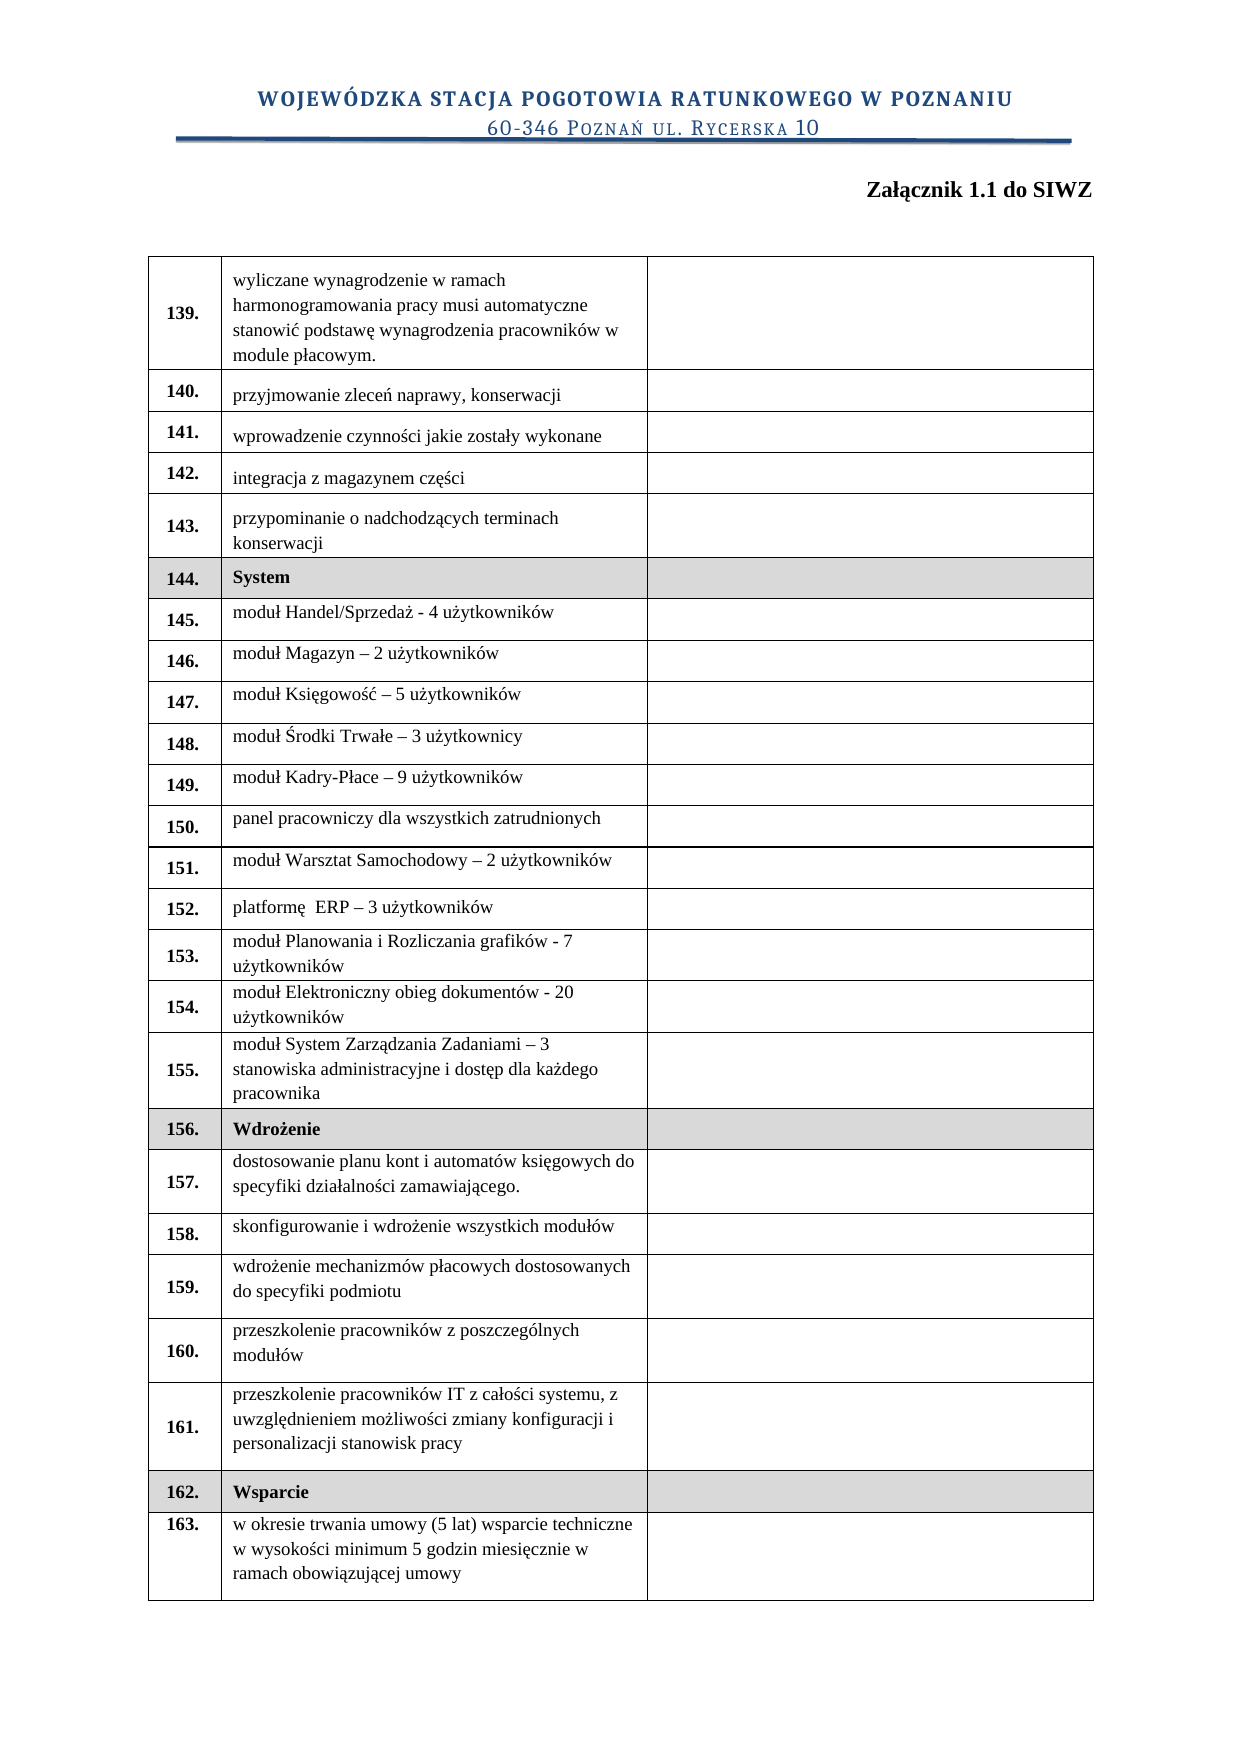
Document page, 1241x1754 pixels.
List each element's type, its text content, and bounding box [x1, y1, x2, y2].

table_cell [648, 765, 1093, 805]
table_cell wyliczane wynagrodzenie w ramach harmonogramowania pracy musi automatyczne stanowić podstawę wynagrodzenia pracowników w module płacowym. [222, 257, 647, 369]
table_cell [149, 257, 221, 369]
table_cell [149, 806, 221, 846]
table_cell moduł Planowania i Rozliczania grafików - 7 użytkowników [222, 930, 647, 980]
table_cell [648, 1513, 1093, 1600]
table_cell System [222, 558, 647, 598]
table_cell moduł System Zarządzania Zadaniami – 3 stanowiska administracyjne i dostęp dla każdego pracownika [222, 1033, 647, 1108]
table_cell moduł Kadry-Płace – 9 użytkowników [222, 765, 647, 805]
table_cell [149, 453, 221, 493]
table_cell [648, 1255, 1093, 1318]
table_cell [648, 257, 1093, 369]
table_cell [149, 724, 221, 764]
table_cell [149, 1255, 221, 1318]
table_cell [648, 453, 1093, 493]
table_cell [149, 558, 221, 598]
table_cell moduł Środki Trwałe – 3 użytkownicy [222, 724, 647, 764]
table_cell moduł Księgowość – 5 użytkowników [222, 682, 647, 722]
table_cell [648, 494, 1093, 557]
table_cell w okresie trwania umowy (5 lat) wsparcie techniczne w wysokości minimum 5 godzin miesięcznie w ramach obowiązującej umowy [222, 1513, 647, 1600]
table_cell [648, 641, 1093, 681]
table_cell [149, 930, 221, 980]
table_cell [149, 370, 221, 411]
table_cell Wsparcie [222, 1471, 647, 1512]
table_cell [149, 765, 221, 805]
table_cell [149, 1471, 221, 1512]
table_cell [648, 558, 1093, 598]
table_cell przypominanie o nadchodzących terminach konserwacji [222, 494, 647, 557]
table_cell [648, 682, 1093, 722]
table_cell [149, 848, 221, 888]
table_cell [149, 1033, 221, 1108]
table_cell [648, 1033, 1093, 1108]
table_cell moduł Handel/Sprzedaż - 4 użytkowników [222, 599, 647, 640]
table_cell [648, 1214, 1093, 1254]
table_cell [648, 889, 1093, 929]
table_cell wprowadzenie czynności jakie zostały wykonane [222, 412, 647, 452]
table_cell [648, 981, 1093, 1032]
table_cell moduł Elektroniczny obieg dokumentów - 20 użytkowników [222, 981, 647, 1032]
table_cell [648, 1383, 1093, 1470]
table_cell panel pracowniczy dla wszystkich zatrudnionych [222, 806, 647, 846]
table_cell [149, 1150, 221, 1213]
table_cell wdrożenie mechanizmów płacowych dostosowanych do specyfiki podmiotu [222, 1255, 647, 1318]
table_cell [648, 599, 1093, 640]
table_cell skonfigurowanie i wdrożenie wszystkich modułów [222, 1214, 647, 1254]
table_cell [149, 981, 221, 1032]
table_cell [149, 1383, 221, 1470]
table_cell [648, 412, 1093, 452]
table_cell [648, 724, 1093, 764]
table_cell [648, 806, 1093, 846]
table_cell [648, 930, 1093, 980]
table_cell [149, 599, 221, 640]
table_cell [648, 1150, 1093, 1213]
table_cell Wdrożenie [222, 1109, 647, 1149]
table_cell moduł Warsztat Samochodowy – 2 użytkowników [222, 848, 647, 888]
table_cell dostosowanie planu kont i automatów księgowych do specyfiki działalności zamawiającego. [222, 1150, 647, 1213]
table_cell [149, 1214, 221, 1254]
table_cell [149, 494, 221, 557]
table_cell [149, 1109, 221, 1149]
table_cell [149, 641, 221, 681]
table_cell [149, 682, 221, 722]
table_cell [648, 370, 1093, 411]
table_cell [149, 889, 221, 929]
table_cell moduł Magazyn – 2 użytkowników [222, 641, 647, 681]
table_cell platformę ERP – 3 użytkowników [222, 889, 647, 929]
table_cell [149, 412, 221, 452]
table_cell [648, 1109, 1093, 1149]
table_cell [149, 1319, 221, 1382]
table_cell [648, 1319, 1093, 1382]
table_cell przeszkolenie pracowników IT z całości systemu, z uwzględnieniem możliwości zmiany konfiguracji i personalizacji stanowisk pracy [222, 1383, 647, 1470]
table_cell integracja z magazynem części [222, 453, 647, 493]
table_cell [648, 1471, 1093, 1512]
table_cell [149, 1513, 221, 1600]
table_cell przyjmowanie zleceń naprawy, konserwacji [222, 370, 647, 411]
table_cell przeszkolenie pracowników z poszczególnych modułów [222, 1319, 647, 1382]
table_cell [648, 848, 1093, 888]
